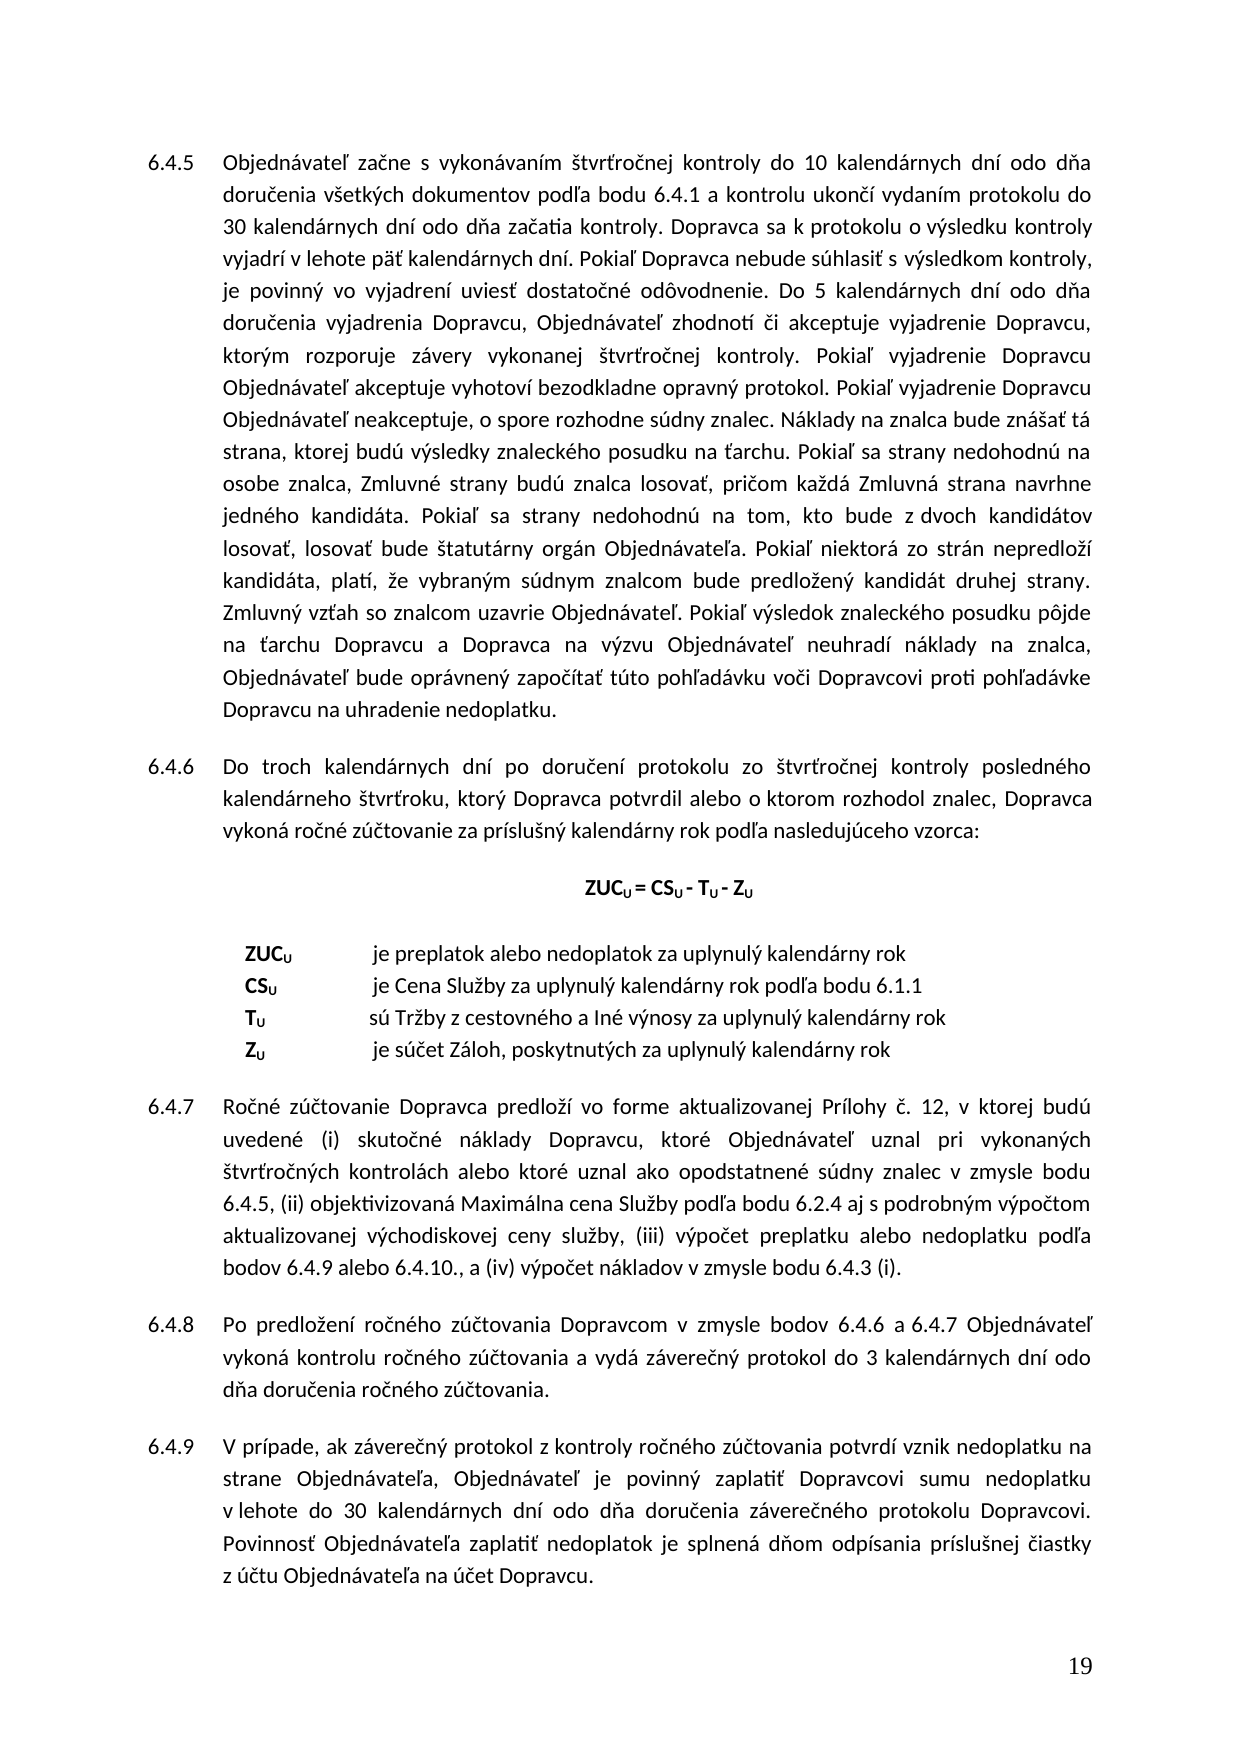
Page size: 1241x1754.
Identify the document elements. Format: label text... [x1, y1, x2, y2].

text ZUCU = CSU - TU - ZU [245, 873, 1093, 902]
list Po predložení ročného zúčtovania Dopravcom v zmysle bodov 6.4.6 a 6.4.7 Objednávateľ vykoná kontrolu ročného zúčtovania a vydá záverečný protokol do 3 kalendárnych dní odo dňa doručenia ročného zúčtovania. [148, 1311, 1093, 1403]
list V prípade, ak záverečný protokol z kontroly ročného zúčtovania potvrdí vznik nedoplatku na strane Objednávateľa, Objednávateľ je povinný zaplatiť Dopravcovi sumu nedoplatku v lehote do 30 kalendárnych dní odo dňa doručenia záverečného protokolu Dopravcovi. Povinnosť Objednávateľa zaplatiť nedoplatok je splnená dňom odpísania príslušnej čiastky z účtu Objednávateľa na účet Dopravcu. [148, 1432, 1093, 1589]
list Ročné zúčtovanie Dopravca predloží vo forme aktualizovanej Prílohy č. 12, v ktorej budú uvedené (i) skutočné náklady Dopravcu, ktoré Objednávateľ uznal pri vykonaných štvrťročných kontrolách alebo ktoré uznal ako opodstatnené súdny znalec v zmysle bodu 6.4.5, (ii) objektivizovaná Maximálna cena Služby podľa bodu 6.2.4 aj s podrobným výpočtom aktualizovanej východiskovej ceny služby, (iii) výpočet preplatku alebo nedoplatku podľa bodov 6.4.9 alebo 6.4.10., a (iv) výpočet nákladov v zmysle bodu 6.4.3 (i). [148, 1092, 1093, 1281]
text ZU je súčet Záloh, poskytnutých za uplynulý kalendárny rok [245, 1035, 1093, 1063]
text CSU je Cena Služby za uplynulý kalendárny rok podľa bodu 6.1.1 [245, 971, 1093, 999]
text ZUCU je preplatok alebo nedoplatok za uplynulý kalendárny rok [245, 939, 1093, 967]
list Do troch kalendárnych dní po doručení protokolu zo štvrťročnej kontroly posledného kalendárneho štvrťroku, ktorý Dopravca potvrdil alebo o ktorom rozhodol znalec, Dopravca vykoná ročné zúčtovanie za príslušný kalendárny rok podľa nasledujúceho vzorca: [148, 752, 1093, 844]
text TU sú Tržby z cestovného a Iné výnosy za uplynulý kalendárny rok [245, 1003, 1093, 1031]
list Objednávateľ začne s vykonávaním štvrťročnej kontroly do 10 kalendárnych dní odo dňa doručenia všetkých dokumentov podľa bodu 6.4.1 a kontrolu ukončí vydaním protokolu do 30 kalendárnych dní odo dňa začatia kontroly. Dopravca sa k protokolu o výsledku kontroly vyjadrí v lehote päť kalendárnych dní. Pokiaľ Dopravca nebude súhlasiť s výsledkom kontroly, je povinný vo vyjadrení uviesť dostatočné odôvodnenie. Do 5 kalendárnych dní odo dňa doručenia vyjadrenia Dopravcu, Objednávateľ zhodnotí či akceptuje vyjadrenie Dopravcu, ktorým rozporuje závery vykonanej štvrťročnej kontroly. Pokiaľ vyjadrenie Dopravcu Objednávateľ akceptuje vyhotoví bezodkladne opravný protokol. Pokiaľ vyjadrenie Dopravcu Objednávateľ neakceptuje, o spore rozhodne súdny znalec. Náklady na znalca bude znášať tá strana, ktorej budú výsledky znaleckého posudku na ťarchu. Pokiaľ sa strany nedohodnú na osobe znalca, Zmluvné strany budú znalca losovať, pričom každá Zmluvná strana navrhne jedného kandidáta. Pokiaľ sa strany nedohodnú na tom, kto bude z dvoch kandidátov losovať, losovať bude štatutárny orgán Objednávateľa. Pokiaľ niektorá zo strán nepredloží kandidáta, platí, že vybraným súdnym znalcom bude predložený kandidát druhej strany. Zmluvný vzťah so znalcom uzavrie Objednávateľ. Pokiaľ výsledok znaleckého posudku pôjde na ťarchu Dopravcu a Dopravca na výzvu Objednávateľ neuhradí náklady na znalca, Objednávateľ bude oprávnený započítať túto pohľadávku voči Dopravcovi proti pohľadávke Dopravcu na uhradenie nedoplatku. [148, 148, 1093, 723]
